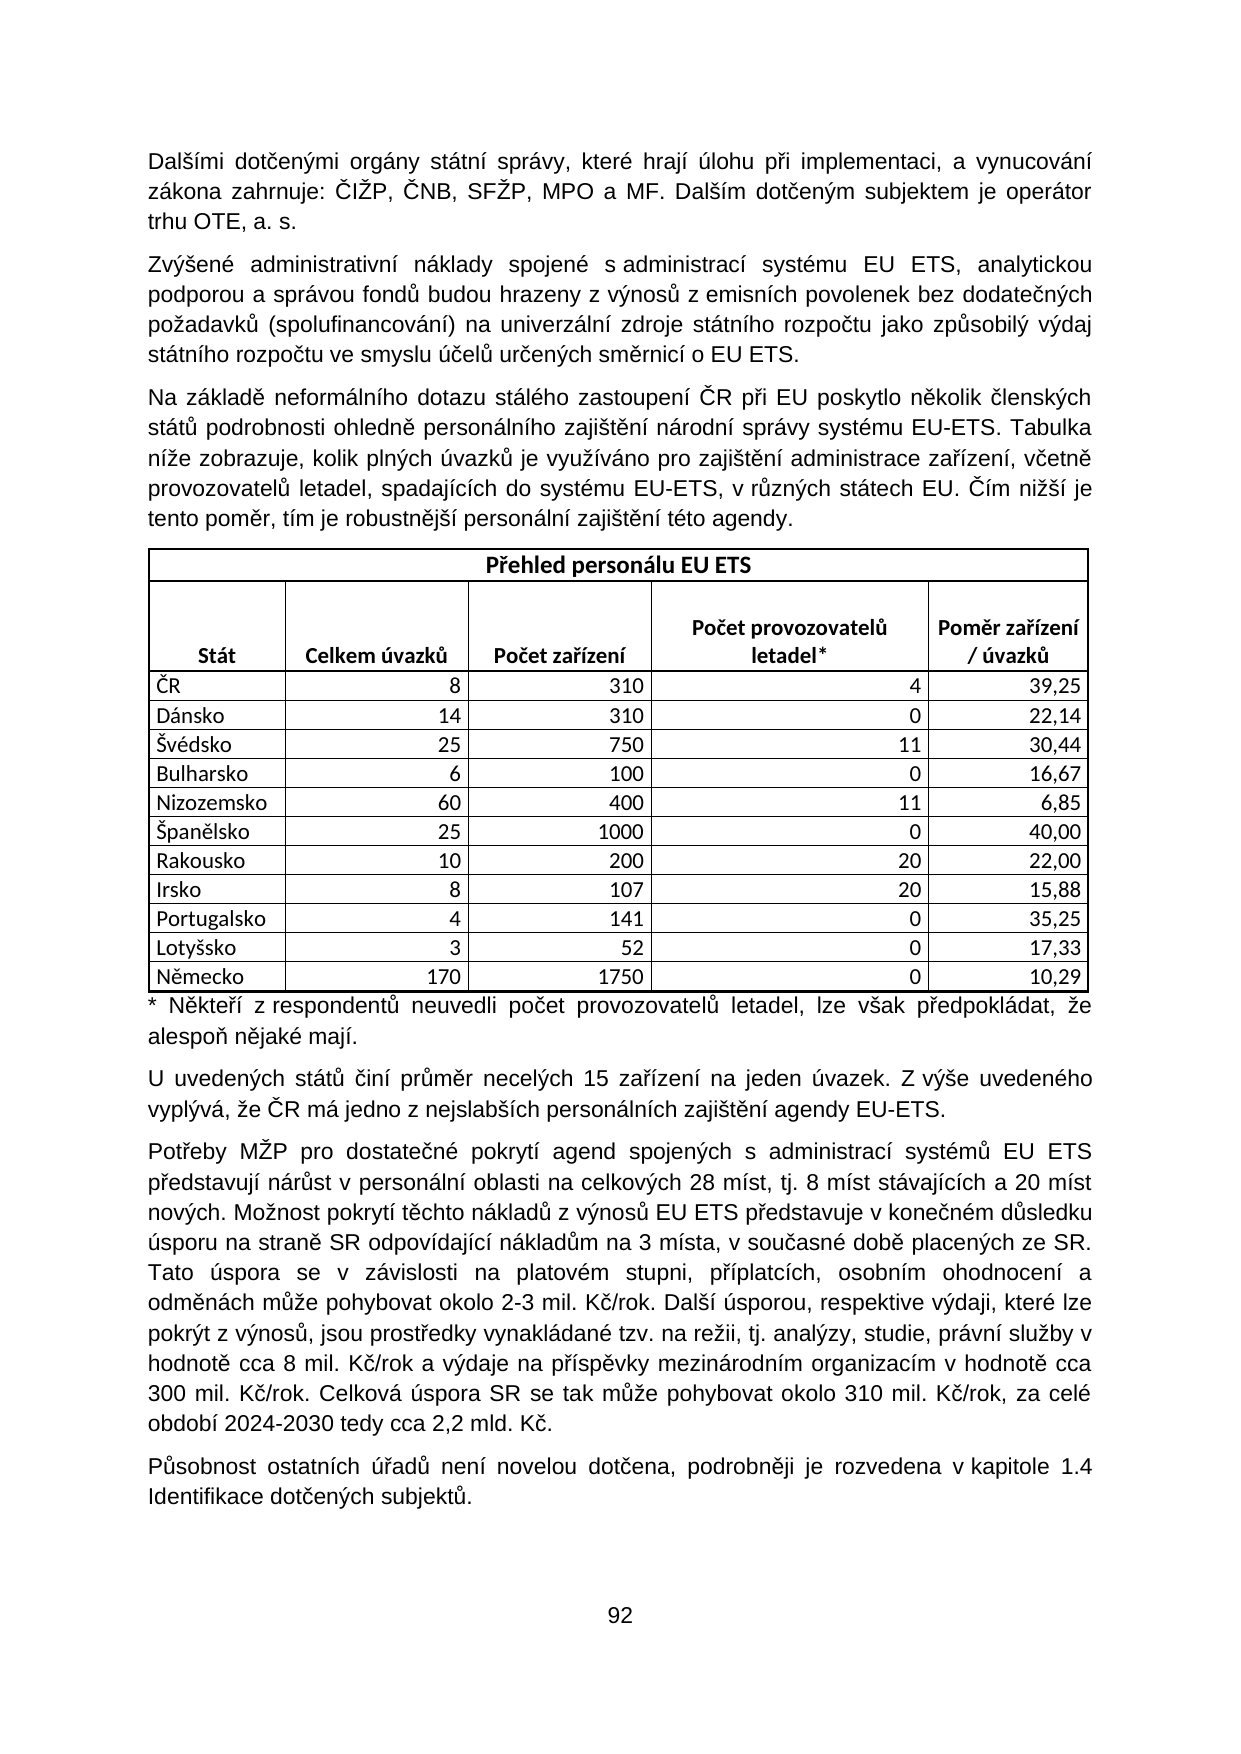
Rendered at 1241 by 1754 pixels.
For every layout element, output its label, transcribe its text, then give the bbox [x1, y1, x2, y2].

table_cell 0 [652, 817, 928, 845]
table_cell 107 [469, 875, 651, 903]
table_cell Počet provozovatelů letadel* [652, 582, 928, 669]
table_cell ČR [150, 672, 285, 700]
table_cell 0 [652, 759, 928, 787]
text Dalšími dotčenými orgány státní správy, které hrají úlohu při implementaci, a vynucování zákona zahrnuje: ČIŽP, ČNB, SFŽP, MPO a MF. Dalším dotčeným subjektem je operátor trhu OTE, a. s. [148, 148, 1093, 234]
text U uvedených států činí průměr necelých 15 zařízení na jeden úvazek. Z výše uvedeného vyplývá, že ČR má jedno z nejslabších personálních zajištění agendy EU-ETS. [148, 1065, 1093, 1122]
table_cell 22,14 [929, 701, 1087, 729]
table_cell 141 [469, 904, 651, 932]
table_cell 8 [286, 672, 468, 700]
table_cell 25 [286, 730, 468, 758]
table_cell 200 [469, 846, 651, 874]
table_cell 3 [286, 933, 468, 961]
table_cell 16,67 [929, 759, 1087, 787]
table_cell 60 [286, 788, 468, 816]
table_cell 15,88 [929, 875, 1087, 903]
table_cell 0 [652, 962, 928, 990]
table_cell 0 [652, 701, 928, 729]
table_cell 8 [286, 875, 468, 903]
table_cell 22,00 [929, 846, 1087, 874]
table_cell Stát [150, 582, 285, 669]
table_cell Německo [150, 962, 285, 990]
table_cell 11 [652, 788, 928, 816]
table_cell 1000 [469, 817, 651, 845]
table_cell 30,44 [929, 730, 1087, 758]
table_cell Irsko [150, 875, 285, 903]
table_cell 52 [469, 933, 651, 961]
table_cell Počet zařízení [469, 582, 651, 669]
table_cell 6 [286, 759, 468, 787]
table_cell Dánsko [150, 701, 285, 729]
table_cell 40,00 [929, 817, 1087, 845]
table_cell 25 [286, 817, 468, 845]
text * Někteří z respondentů neuvedli počet provozovatelů letadel, lze však předpokládat, že alespoň nějaké mají. [148, 992, 1093, 1049]
table_cell 14 [286, 701, 468, 729]
table_cell 310 [469, 672, 651, 700]
table_cell 4 [286, 904, 468, 932]
table_cell 10 [286, 846, 468, 874]
table_cell 39,25 [929, 672, 1087, 700]
table_cell 170 [286, 962, 468, 990]
text Potřeby MŽP pro dostatečné pokrytí agend spojených s administrací systémů EU ETS představují nárůst v personální oblasti na celkových 28 míst, tj. 8 míst stávajících a 20 míst nových. Možnost pokrytí těchto nákladů z výnosů EU ETS představuje v konečném důsledku úsporu na straně SR odpovídající nákladům na 3 místa, v současné době placených ze SR. Tato úspora se v závislosti na platovém stupni, příplatcích, osobním ohodnocení a odměnách může pohybovat okolo 2-3 mil. Kč/rok. Další úsporou, respektive výdaji, které lze pokrýt z výnosů, jsou prostředky vynakládané tzv. na režii, tj. analýzy, studie, právní služby v hodnotě cca 8 mil. Kč/rok a výdaje na příspěvky mezinárodním organizacím v hodnotě cca 300 mil. Kč/rok. Celková úspora SR se tak může pohybovat okolo 310 mil. Kč/rok, za celé období 2024-2030 tedy cca 2,2 mld. Kč. [148, 1138, 1093, 1436]
table_cell Švédsko [150, 730, 285, 758]
text Zvýšené administrativní náklady spojené s administrací systému EU ETS, analytickou podporou a správou fondů budou hrazeny z výnosů z emisních povolenek bez dodatečných požadavků (spolufinancování) na univerzální zdroje státního rozpočtu jako způsobilý výdaj státního rozpočtu ve smyslu účelů určených směrnicí o EU ETS. [148, 251, 1093, 368]
table_cell 4 [652, 672, 928, 700]
table_cell 6,85 [929, 788, 1087, 816]
table_cell 10,29 [929, 962, 1087, 990]
table_cell 0 [652, 933, 928, 961]
table_header Přehled personálu EU ETS [150, 550, 1087, 580]
table_cell Španělsko [150, 817, 285, 845]
table_cell Rakousko [150, 846, 285, 874]
table_cell 20 [652, 875, 928, 903]
table_cell 0 [652, 904, 928, 932]
table_cell Celkem úvazků [286, 582, 468, 669]
text Na základě neformálního dotazu stálého zastoupení ČR při EU poskytlo několik členských států podrobnosti ohledně personálního zajištění národní správy systému EU-ETS. Tabulka níže zobrazuje, kolik plných úvazků je využíváno pro zajištění administrace zařízení, včetně provozovatelů letadel, spadajících do systému EU-ETS, v různých státech EU. Čím nižší je tento poměr, tím je robustnější personální zajištění této agendy. [148, 384, 1093, 531]
table_cell 1750 [469, 962, 651, 990]
table_cell Poměr zařízení / úvazků [929, 582, 1087, 669]
table_cell Lotyšsko [150, 933, 285, 961]
table_cell 20 [652, 846, 928, 874]
table_cell 35,25 [929, 904, 1087, 932]
table_cell Nizozemsko [150, 788, 285, 816]
table_cell 310 [469, 701, 651, 729]
table_cell Portugalsko [150, 904, 285, 932]
table_cell 100 [469, 759, 651, 787]
table_cell 750 [469, 730, 651, 758]
table_cell 11 [652, 730, 928, 758]
table_cell 400 [469, 788, 651, 816]
text Působnost ostatních úřadů není novelou dotčena, podrobněji je rozvedena v kapitole 1.4 Identifikace dotčených subjektů. [148, 1453, 1093, 1509]
table_cell 17,33 [929, 933, 1087, 961]
table_cell Bulharsko [150, 759, 285, 787]
